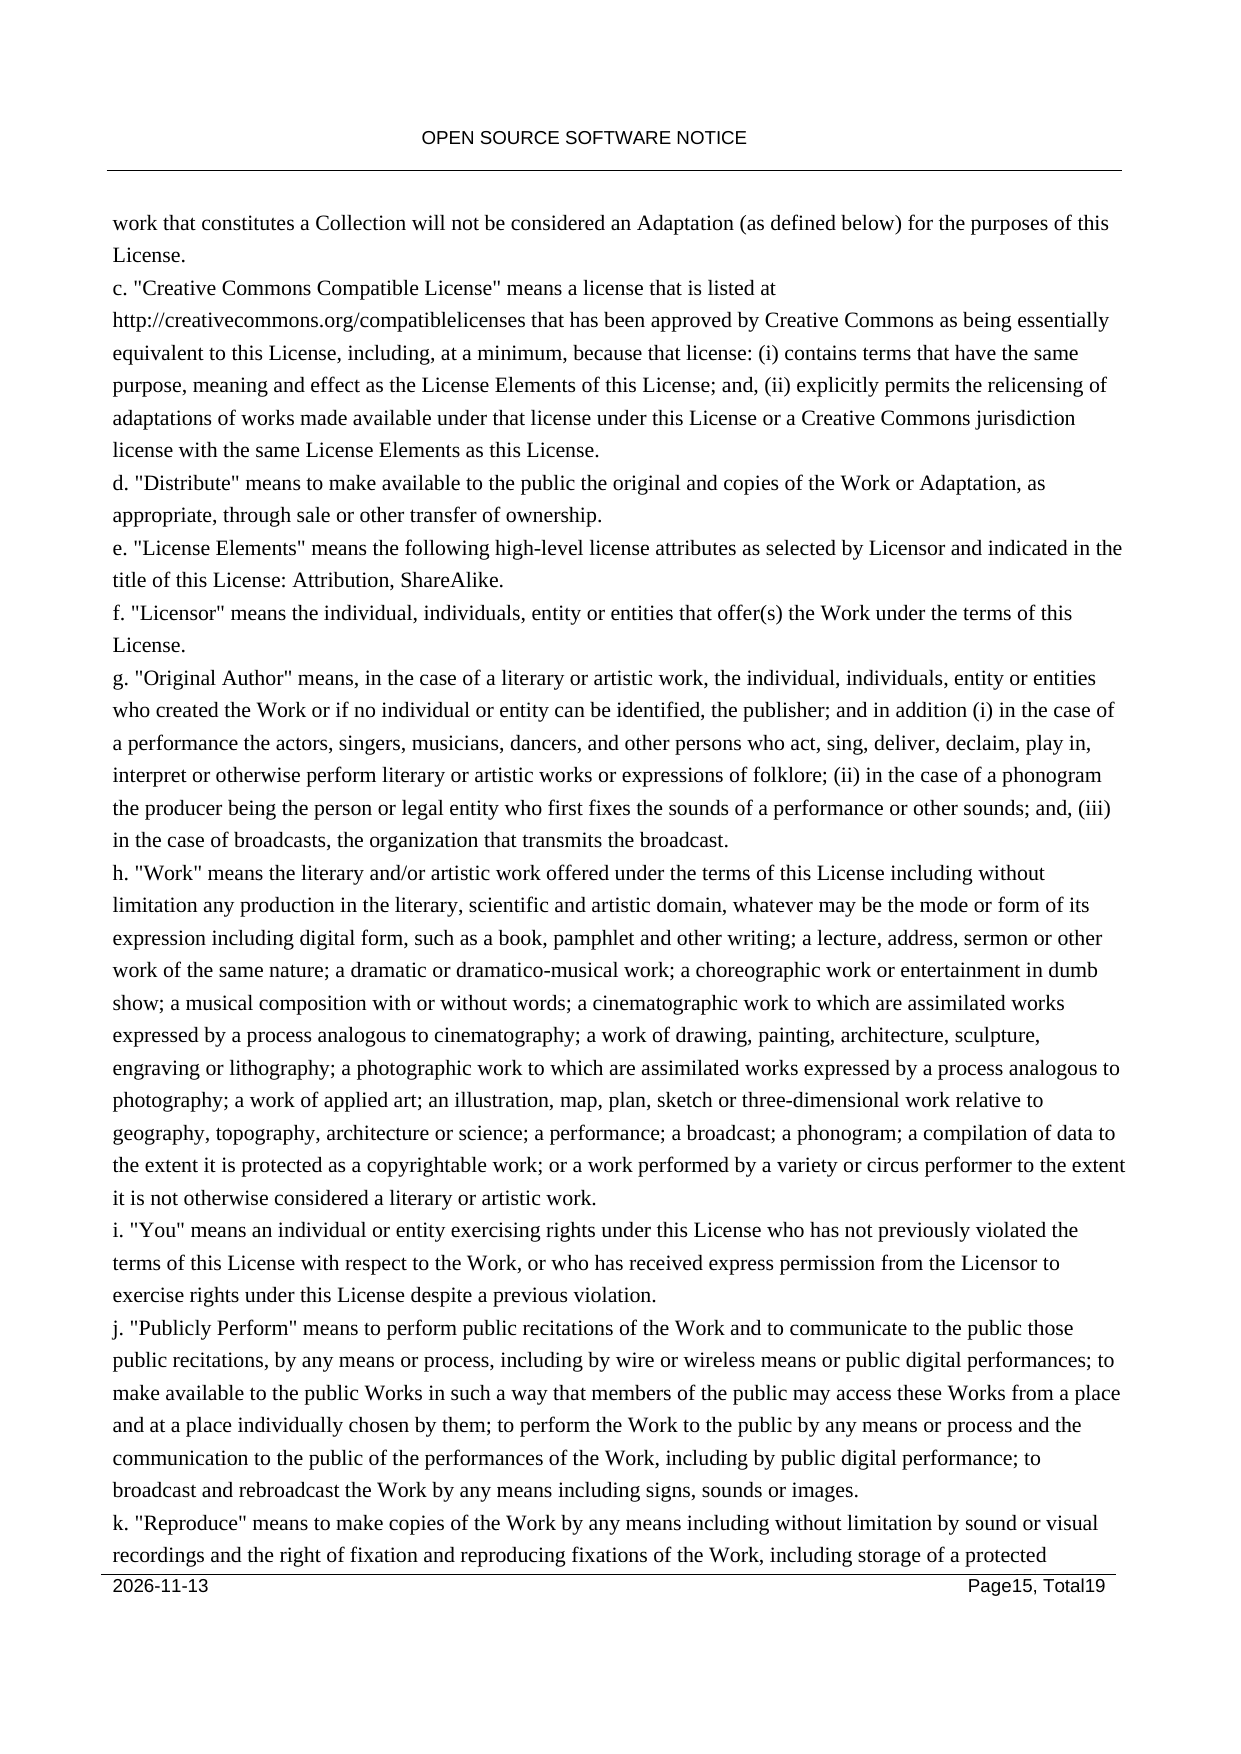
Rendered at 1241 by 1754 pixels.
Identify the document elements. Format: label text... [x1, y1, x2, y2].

text c. "Creative Commons Compatible License" means a license that is listed at http://creativecommons.org/compatiblelicenses that has been approved by Creative Commons as being essentially equivalent to this License, including, at a minimum, because that license: (i) contains terms that have the same purpose, meaning and effect as the License Elements of this License; and, (ii) explicitly permits the relicensing of adaptations of works made available under that license under this License or a Creative Commons jurisdiction license with the same License Elements as this License. [112, 271, 1128, 466]
text i. "You" means an individual or entity exercising rights under this License who has not previously violated the terms of this License with respect to the Work, or who has received express permission from the Licensor to exercise rights under this License despite a previous violation. [112, 1214, 1128, 1311]
text f. "Licensor" means the individual, individuals, entity or entities that offer(s) the Work under the terms of this License. [112, 596, 1128, 661]
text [112, 206, 1128, 271]
text e. "License Elements" means the following high-level license attributes as selected by Licensor and indicated in the title of this License: Attribution, ShareAlike. [112, 531, 1128, 596]
text h. "Work" means the literary and/or artistic work offered under the terms of this License including without limitation any production in the literary, scientific and artistic domain, whatever may be the mode or form of its expression including digital form, such as a book, pamphlet and other writing; a lecture, address, sermon or other work of the same nature; a dramatic or dramatico-musical work; a choreographic work or entertainment in dumb show; a musical composition with or without words; a cinematographic work to which are assimilated works expressed by a process analogous to cinematography; a work of drawing, painting, architecture, sculpture, engraving or lithography; a photographic work to which are assimilated works expressed by a process analogous to photography; a work of applied art; an illustration, map, plan, sketch or three-dimensional work relative to geography, topography, architecture or science; a performance; a broadcast; a phonogram; a compilation of data to the extent it is protected as a copyrightable work; or a work performed by a variety or circus performer to the extent it is not otherwise considered a literary or artistic work. [112, 856, 1128, 1214]
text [112, 1506, 1128, 1571]
text g. "Original Author" means, in the case of a literary or artistic work, the individual, individuals, entity or entities who created the Work or if no individual or entity can be identified, the publisher; and in addition (i) in the case of a performance the actors, singers, musicians, dancers, and other persons who act, sing, deliver, declaim, play in, interpret or otherwise perform literary or artistic works or expressions of folklore; (ii) in the case of a phonogram the producer being the person or legal entity who first fixes the sounds of a performance or other sounds; and, (iii) in the case of broadcasts, the organization that transmits the broadcast. [112, 661, 1128, 856]
text d. "Distribute" means to make available to the public the original and copies of the Work or Adaptation, as appropriate, through sale or other transfer of ownership. [112, 466, 1128, 531]
text j. "Publicly Perform" means to perform public recitations of the Work and to communicate to the public those public recitations, by any means or process, including by wire or wireless means or public digital performances; to make available to the public Works in such a way that members of the public may access these Works from a place and at a place individually chosen by them; to perform the Work to the public by any means or process and the communication to the public of the performances of the Work, including by public digital performance; to broadcast and rebroadcast the Work by any means including signs, sounds or images. [112, 1311, 1128, 1506]
